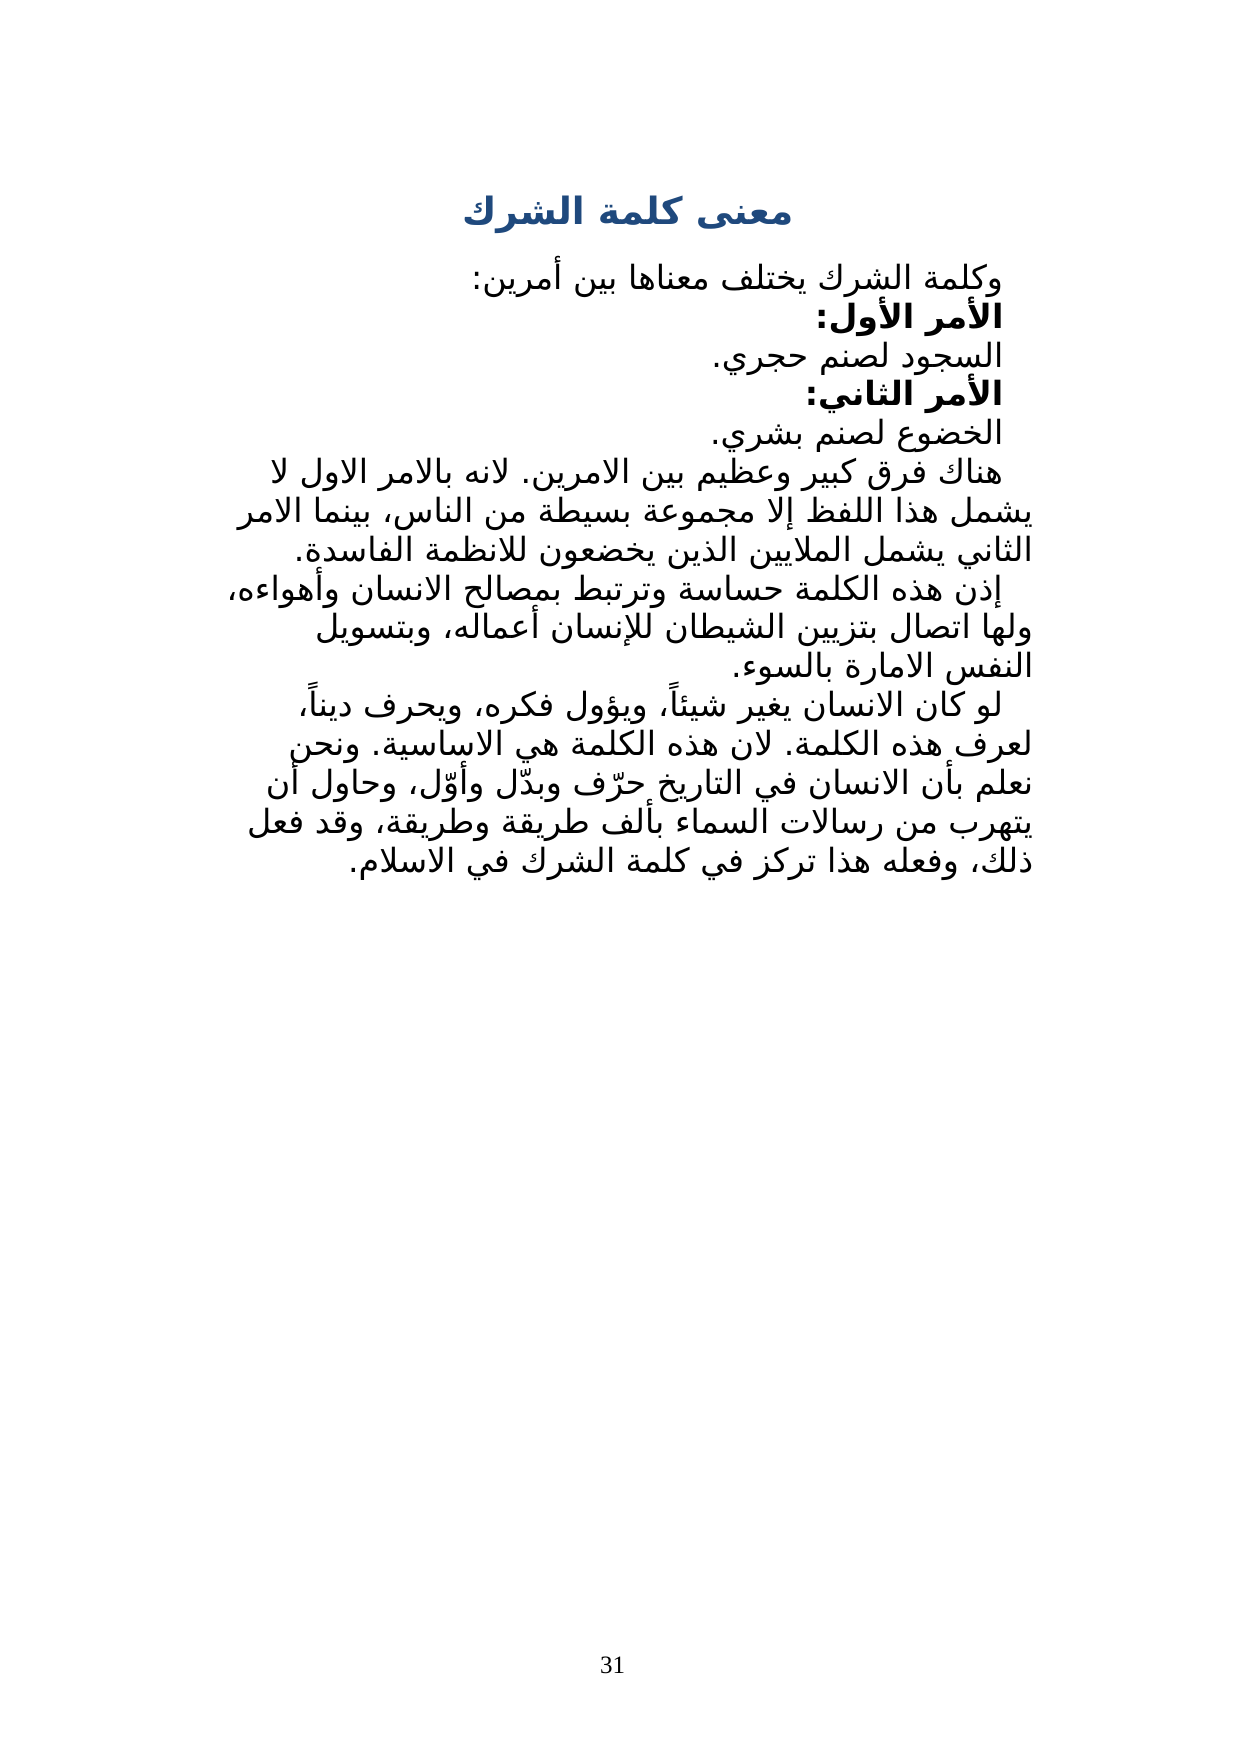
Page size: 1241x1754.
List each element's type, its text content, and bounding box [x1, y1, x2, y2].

text وكلمة الشرك يختلف معناها بين أمرين: [222, 258, 1033, 297]
text إذن هذه الكلمة حساسة وترتبط بمصالح الانسان وأهواءه، ولها اتصال بتزيين الشيطان للإنسان أعماله، وبتسويل النفس الامارة بالسوء. [222, 569, 1033, 686]
text الخضوع لصنم بشري. [222, 414, 1033, 453]
text الأمر الثاني: [222, 375, 1033, 414]
text هناك فرق كبير وعظيم بين الامرين. لانه بالامر الاول لا يشمل هذا اللفظ إلا مجموعة بسيطة من الناس، بينما الامر الثاني يشمل الملايين الذين يخضعون للانظمة الفاسدة. [222, 453, 1033, 569]
subtitle معنى كلمة الشرك [222, 190, 1033, 233]
text لو كان الانسان يغير شيئاً، ويؤول فكره، ويحرف ديناً، لعرف هذه الكلمة. لان هذه الكلمة هي الاساسية. ونحن نعلم بأن الانسان في التاريخ حرّف وبدّل وأوّل، وحاول أن يتهرب من رسالات السماء بألف طريقة وطريقة، وقد فعل ذلك، وفعله هذا تركز في كلمة الشرك في الاسلام. [222, 686, 1033, 880]
text الأمر الأول: [222, 297, 1033, 336]
text السجود لصنم حجري. [222, 336, 1033, 375]
